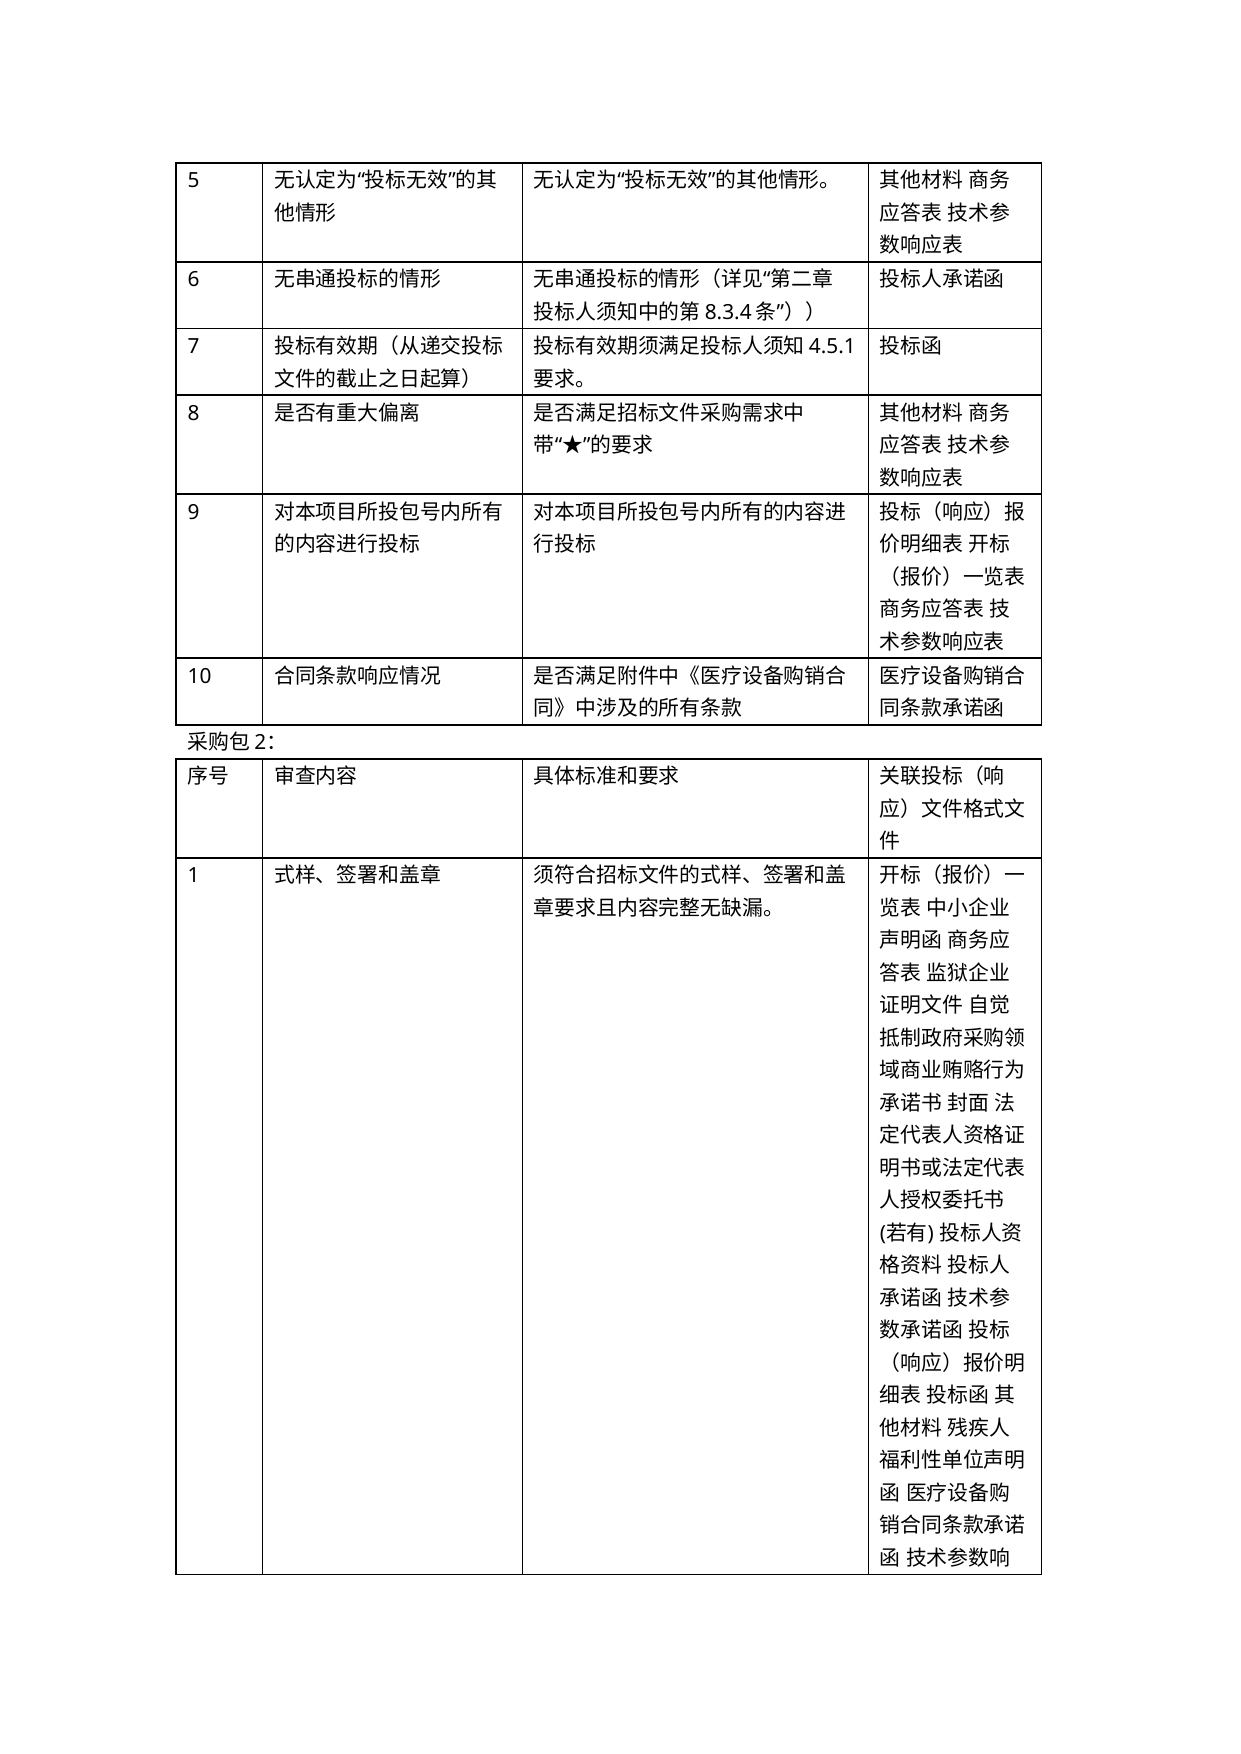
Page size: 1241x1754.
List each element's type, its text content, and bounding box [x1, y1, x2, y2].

table_cell 对本项目所投包号内所有的内容进行投标 [523, 495, 868, 657]
table_cell 7 [177, 329, 262, 394]
table_cell 无串通投标的情形（详见“第二章 投标人须知中的第8.3.4条”）） [523, 263, 868, 328]
table_header 审查内容 [263, 760, 522, 857]
table_cell 无串通投标的情形 [263, 263, 522, 328]
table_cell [523, 859, 868, 1573]
table_cell 对本项目所投包号内所有的内容进行投标 [263, 495, 522, 657]
table_cell 9 [177, 495, 262, 657]
table_cell 投标（响应）报价明细表 开标（报价）一览表 商务应答表 技术参数响应表 [869, 495, 1041, 657]
table_cell 10 [177, 659, 262, 724]
table_cell 式样、签署和盖章 [263, 859, 522, 1573]
table_cell 其他材料 商务应答表 技术参数响应表 [869, 396, 1041, 493]
table_cell 投标人承诺函 [869, 263, 1041, 328]
table_cell 投标函 [869, 329, 1041, 394]
table_cell 6 [177, 263, 262, 328]
table_header 序号 [177, 760, 262, 857]
table_cell 合同条款响应情况 [263, 659, 522, 724]
table_cell 投标有效期须满足投标人须知4.5.1要求。 [523, 329, 868, 394]
table_cell 医疗设备购销合同条款承诺函 [869, 659, 1041, 724]
table_cell 无认定为“投标无效”的其他情形。 [523, 164, 868, 261]
table_cell 8 [177, 396, 262, 493]
table_cell 无认定为“投标无效”的其他情形 [263, 164, 522, 261]
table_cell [869, 859, 1041, 1573]
table_cell 是否有重大偏离 [263, 396, 522, 493]
table_cell 1 [177, 859, 262, 1573]
table_cell 是否满足招标文件采购需求中带“★”的要求 [523, 396, 868, 493]
table_cell 其他材料 商务应答表 技术参数响应表 [869, 164, 1041, 261]
table_cell 5 [177, 164, 262, 261]
table_cell 是否满足附件中《医疗设备购销合同》中涉及的所有条款 [523, 659, 868, 724]
table_header 具体标准和要求 [523, 760, 868, 857]
table_header 关联投标（响应）文件格式文件 [869, 760, 1041, 857]
table_cell 投标有效期（从递交投标文件的截止之日起算） [263, 329, 522, 394]
text 采购包2： [187, 725, 1053, 758]
